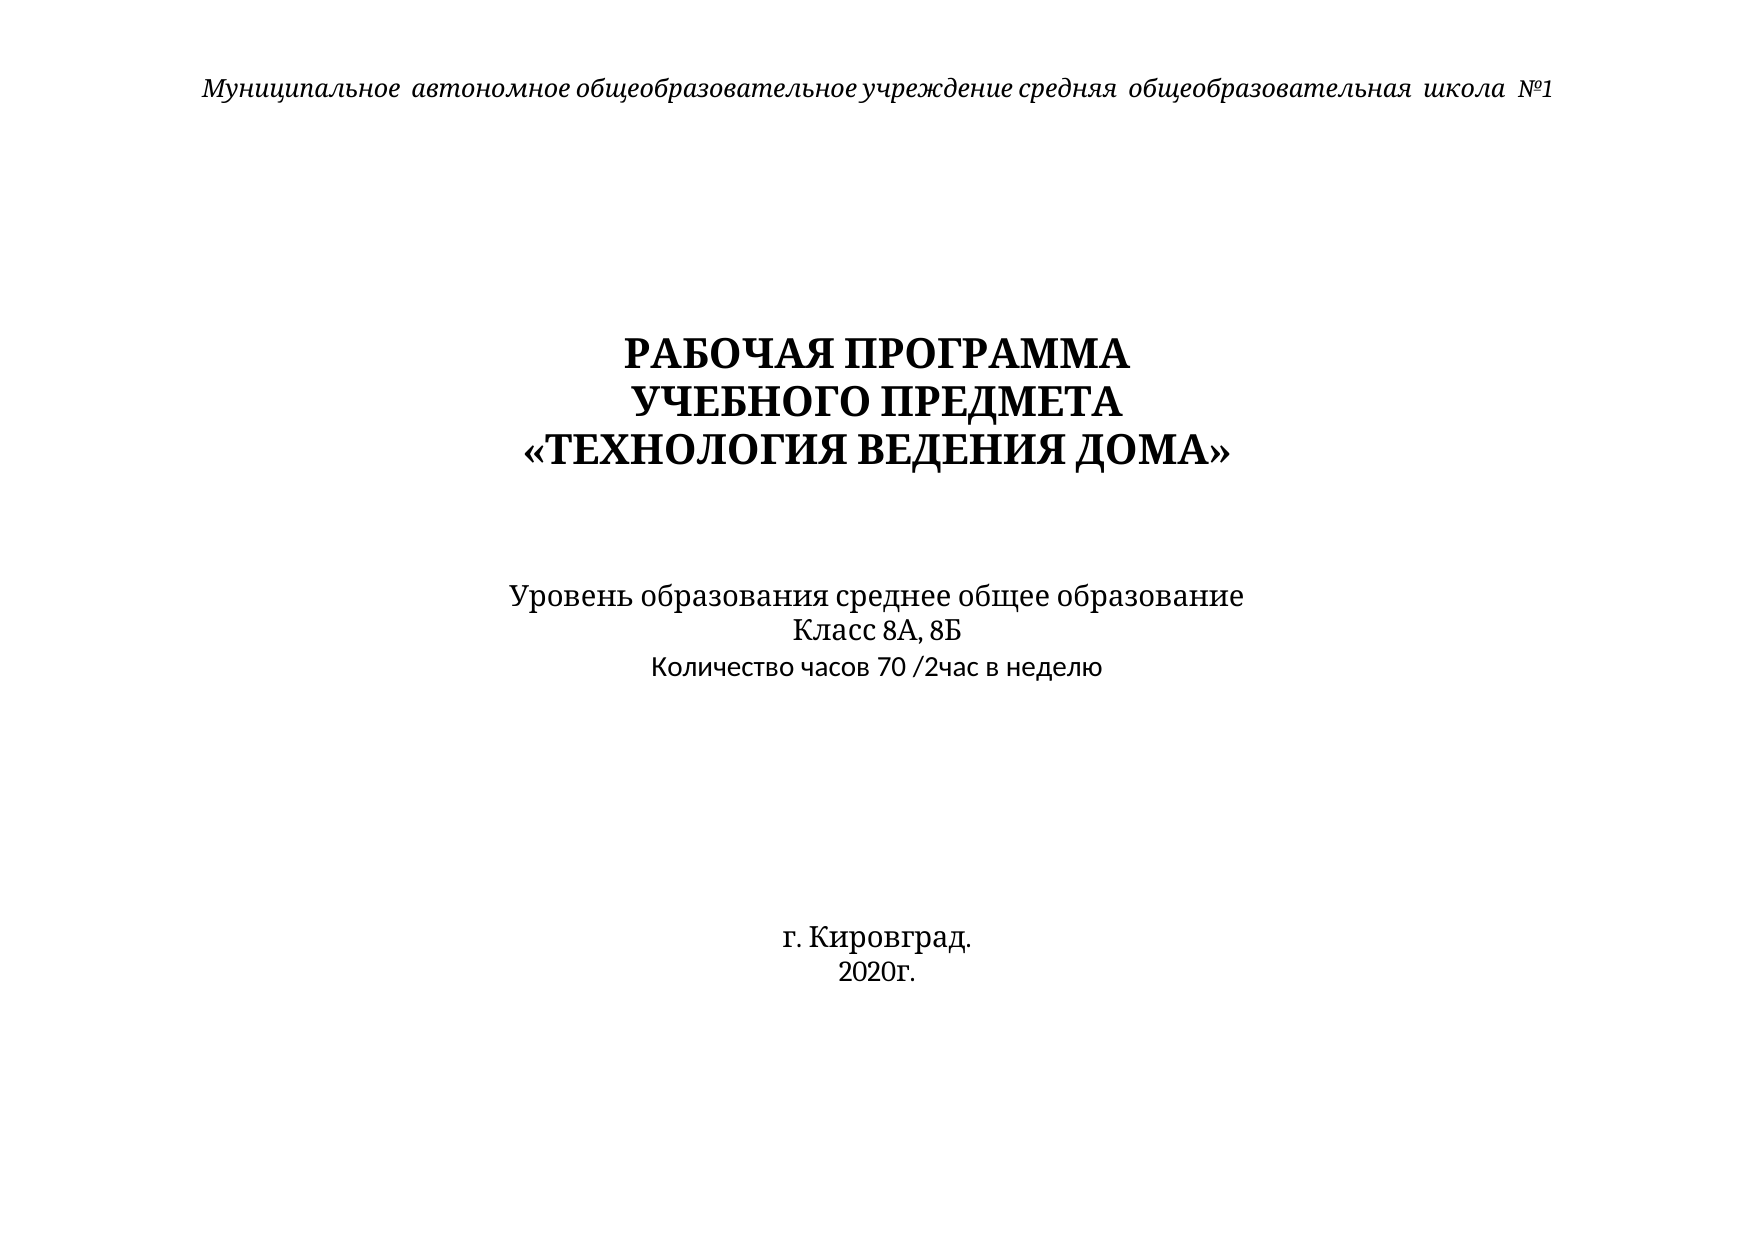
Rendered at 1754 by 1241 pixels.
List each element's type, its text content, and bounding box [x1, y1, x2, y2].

text Уровень образования среднее общее образование [75, 581, 1679, 614]
text Класс 8А, 8Б [75, 614, 1679, 648]
text 2020г. [75, 955, 1679, 988]
text УЧЕБНОГО ПРЕДМЕТА [75, 379, 1679, 427]
text Муниципальное автономное общеобразовательное учреждение средняя общеобразовательная школа №1 [75, 75, 1679, 104]
text «ТЕХНОЛОГИЯ ВЕДЕНИЯ ДОМА» [75, 427, 1679, 474]
text Количество часов 70 /2час в неделю [75, 648, 1679, 683]
text РАБОЧАЯ ПРОГРАММА [75, 331, 1679, 379]
text г. Кировград. [75, 921, 1679, 955]
